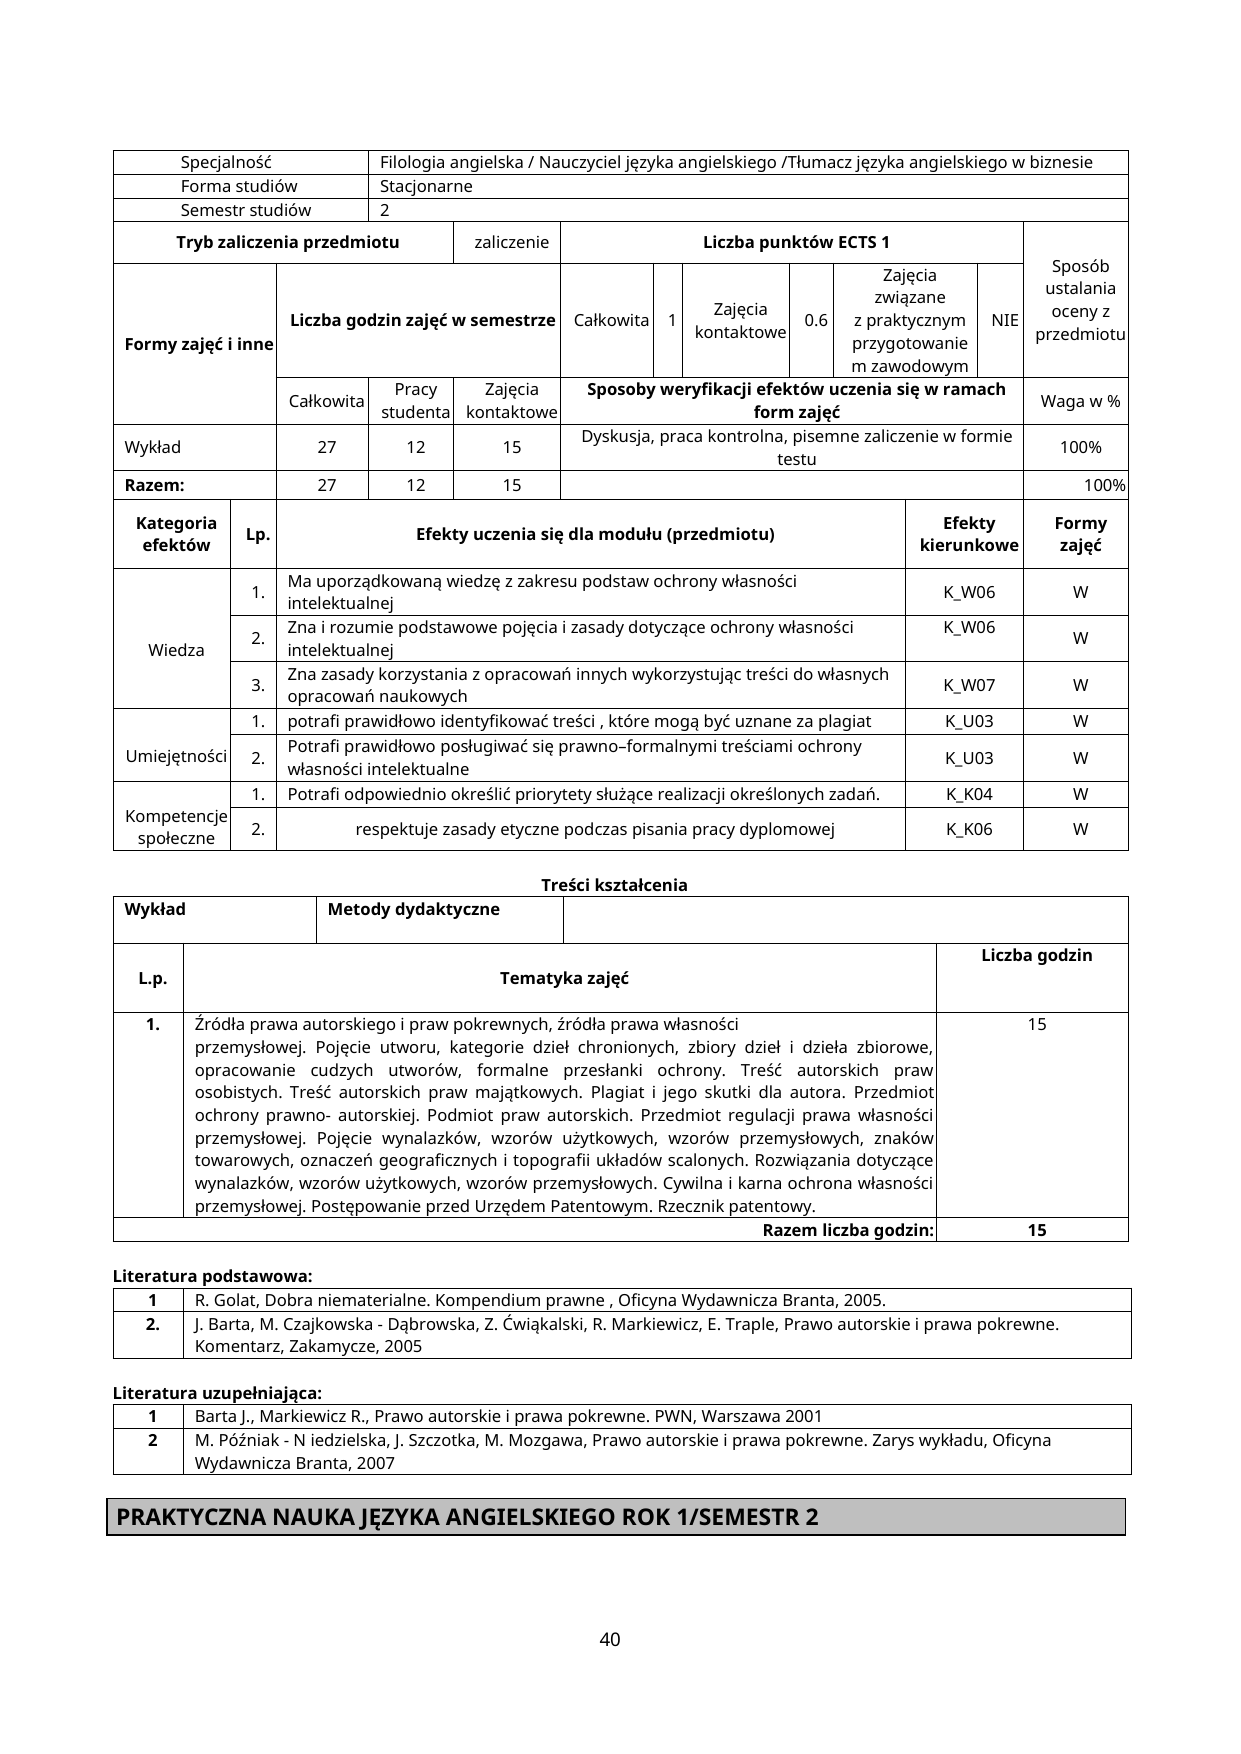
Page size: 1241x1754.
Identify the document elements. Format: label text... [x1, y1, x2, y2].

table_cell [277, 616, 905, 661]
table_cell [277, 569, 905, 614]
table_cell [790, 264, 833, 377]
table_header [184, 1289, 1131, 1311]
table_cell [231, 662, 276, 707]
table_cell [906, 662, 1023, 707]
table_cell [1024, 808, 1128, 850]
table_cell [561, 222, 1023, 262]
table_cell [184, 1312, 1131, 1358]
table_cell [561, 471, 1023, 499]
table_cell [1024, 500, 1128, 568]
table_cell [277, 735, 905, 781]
text Literatura podstawowa: [112, 1265, 1117, 1287]
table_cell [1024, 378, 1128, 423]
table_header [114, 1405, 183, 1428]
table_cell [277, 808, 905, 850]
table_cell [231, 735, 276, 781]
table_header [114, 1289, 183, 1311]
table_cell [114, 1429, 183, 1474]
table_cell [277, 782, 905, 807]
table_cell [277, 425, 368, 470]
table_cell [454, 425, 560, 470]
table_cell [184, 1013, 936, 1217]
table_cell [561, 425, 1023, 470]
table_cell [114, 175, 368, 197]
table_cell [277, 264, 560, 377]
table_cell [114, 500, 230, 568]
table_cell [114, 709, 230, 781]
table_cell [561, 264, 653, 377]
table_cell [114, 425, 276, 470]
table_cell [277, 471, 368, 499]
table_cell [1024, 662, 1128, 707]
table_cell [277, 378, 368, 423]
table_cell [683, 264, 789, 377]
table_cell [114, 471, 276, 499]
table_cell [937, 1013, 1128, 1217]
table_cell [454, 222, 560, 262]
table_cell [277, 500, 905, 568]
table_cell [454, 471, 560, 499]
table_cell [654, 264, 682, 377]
text Treści kształcenia [112, 873, 1117, 896]
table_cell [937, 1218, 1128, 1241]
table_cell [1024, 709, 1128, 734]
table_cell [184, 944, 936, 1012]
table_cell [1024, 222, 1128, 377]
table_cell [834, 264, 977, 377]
text Literatura uzupełniająca: [112, 1381, 1117, 1404]
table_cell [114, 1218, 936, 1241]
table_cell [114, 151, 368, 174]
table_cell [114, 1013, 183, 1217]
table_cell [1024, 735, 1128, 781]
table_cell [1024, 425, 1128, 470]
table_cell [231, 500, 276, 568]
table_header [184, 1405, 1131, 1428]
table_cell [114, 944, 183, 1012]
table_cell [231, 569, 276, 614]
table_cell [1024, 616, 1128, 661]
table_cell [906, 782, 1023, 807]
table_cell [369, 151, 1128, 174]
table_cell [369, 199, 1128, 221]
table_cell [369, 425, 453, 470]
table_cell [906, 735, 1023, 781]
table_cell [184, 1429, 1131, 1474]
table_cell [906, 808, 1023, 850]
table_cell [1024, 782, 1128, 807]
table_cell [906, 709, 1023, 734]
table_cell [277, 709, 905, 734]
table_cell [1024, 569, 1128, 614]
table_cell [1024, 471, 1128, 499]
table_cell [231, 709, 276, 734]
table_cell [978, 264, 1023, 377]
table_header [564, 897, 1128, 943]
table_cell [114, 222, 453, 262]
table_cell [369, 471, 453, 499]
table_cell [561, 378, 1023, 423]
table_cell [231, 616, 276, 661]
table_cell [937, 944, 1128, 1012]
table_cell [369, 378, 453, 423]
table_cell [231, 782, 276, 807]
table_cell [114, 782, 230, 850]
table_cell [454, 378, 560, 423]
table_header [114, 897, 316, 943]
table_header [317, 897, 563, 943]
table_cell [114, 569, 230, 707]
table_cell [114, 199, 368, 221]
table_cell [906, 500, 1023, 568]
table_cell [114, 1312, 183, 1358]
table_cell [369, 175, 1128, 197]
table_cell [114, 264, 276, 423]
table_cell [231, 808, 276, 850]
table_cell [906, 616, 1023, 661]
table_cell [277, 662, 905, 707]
text PRAKTYCZNA NAUKA JĘZYKA ANGIELSKIEGO ROK 1/SEMESTR 2 [108, 1499, 1125, 1534]
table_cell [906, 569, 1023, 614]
